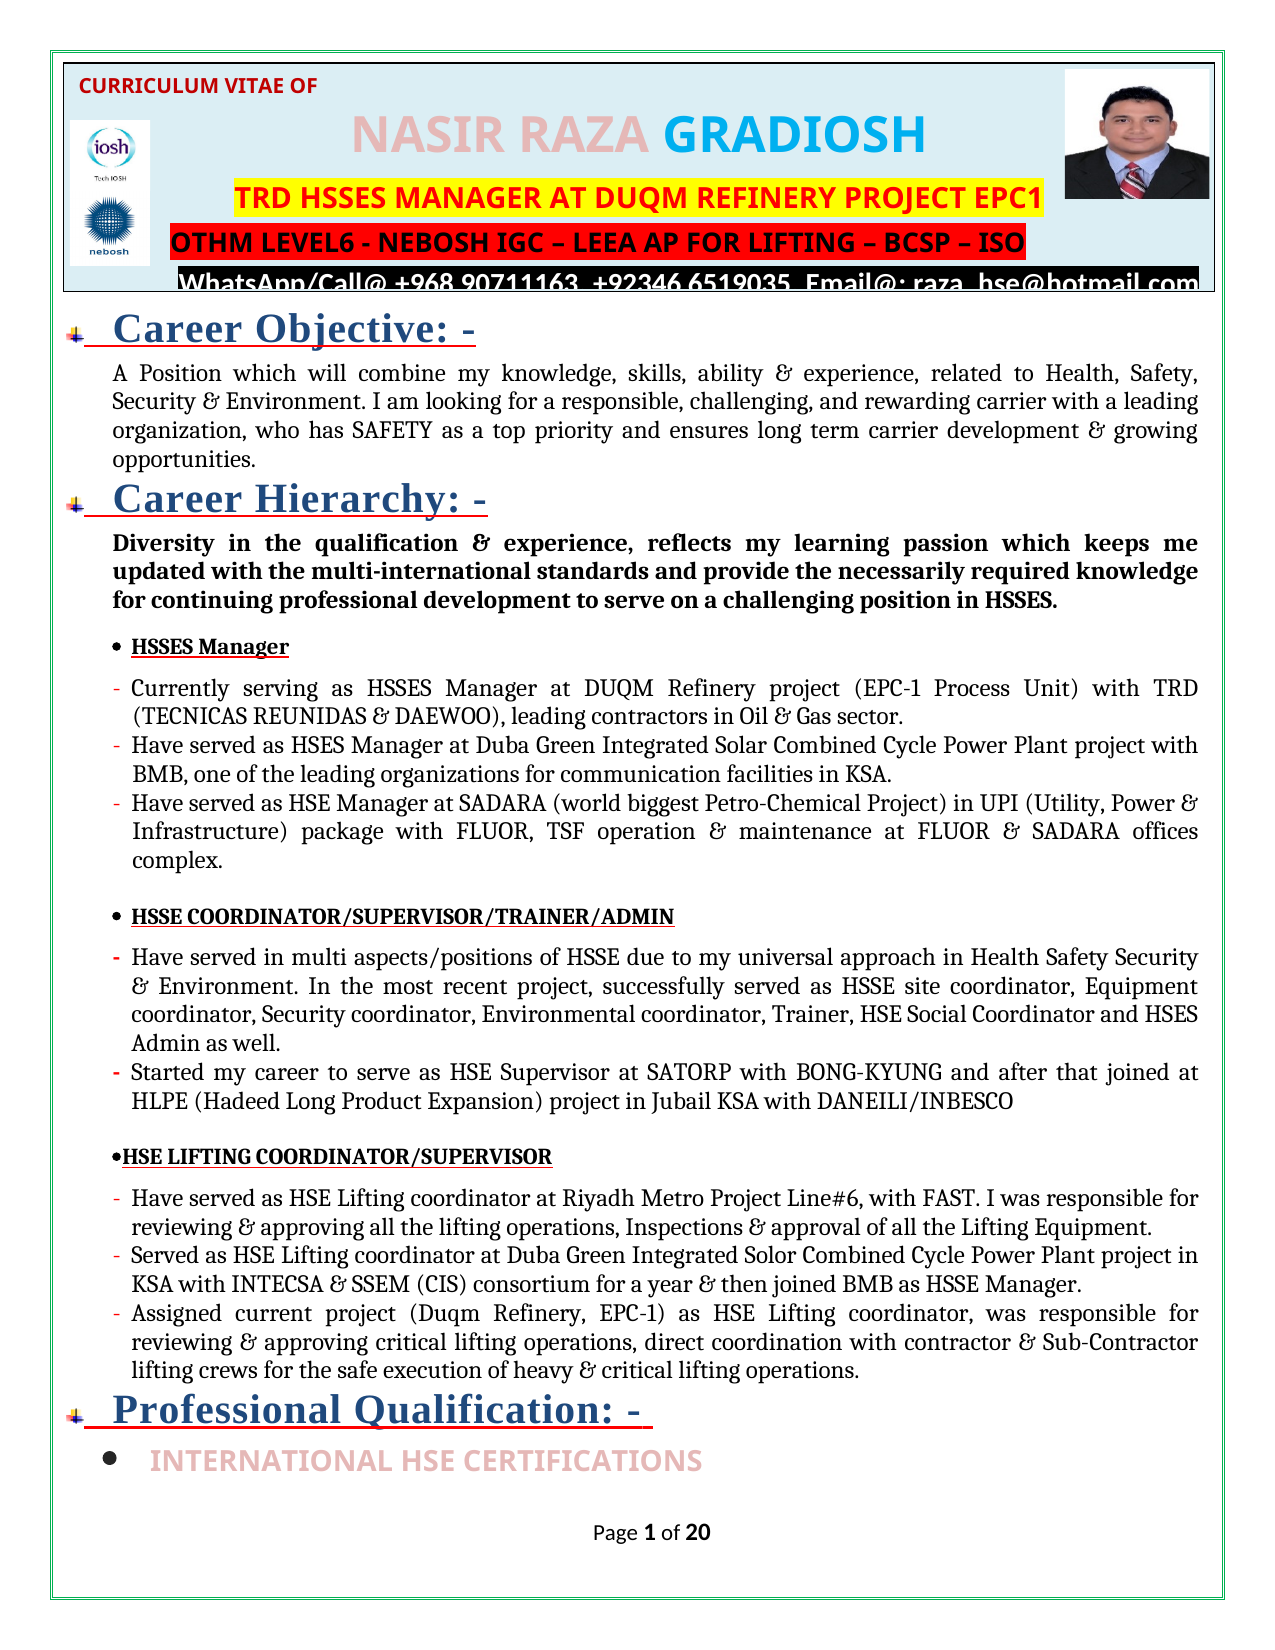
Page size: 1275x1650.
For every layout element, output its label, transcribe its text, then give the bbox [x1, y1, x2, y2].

list Have served as HSES Manager at Duba Green Integrated Solar Combined Cycle Power Plant project with BMB, one of the leading organizations for communication facilities in KSA. [112, 731, 1200, 788]
list Career Objective: - [66, 303, 1153, 351]
list HSSE COORDINATOR/SUPERVISOR/TRAINER/ADMIN [112, 903, 1153, 930]
list Currently serving as HSSES Manager at DUQM Refinery project (EPC-1 Process Unit) with TRD (TECNICAS REUNIDAS & DAEWOO), leading contractors in Oil & Gas sector. [112, 673, 1200, 731]
list Assigned current project (Duqm Refinery, EPC-1) as HSE Lifting coordinator, was responsible for reviewing & approving critical lifting operations, direct coordination with contractor & Sub-Contractor lifting crews for the safe execution of heavy & critical lifting operations. [112, 1299, 1200, 1385]
text Diversity in the qualification & experience, reflects my learning passion which keeps me updated with the multi-international standards and provide the necessarily required knowledge for continuing professional development to serve on a challenging position in HSSES. [112, 528, 1200, 615]
list Served as HSE Lifting coordinator at Duba Green Integrated Solor Combined Cycle Power Plant project in KSA with INTECSA & SSEM (CIS) consortium for a year & then joined BMB as HSSE Manager. [112, 1241, 1200, 1299]
picture [66, 495, 84, 513]
picture [66, 325, 84, 343]
list HSSES Manager [112, 634, 1153, 660]
list Started my career to serve as HSE Supervisor at SATORP with BONG-KYUNG and after that joined at HLPE (Hadeed Long Product Expansion) project in Jubail KSA with DANEILI/INBESCO [112, 1058, 1200, 1115]
list HSE LIFTING COORDINATOR/SUPERVISOR [112, 1144, 1153, 1171]
text A Position which will combine my knowledge, skills, ability & experience, related to Health, Safety, Security & Environment. I am looking for a responsible, challenging, and rewarding carrier with a leading organization, who has SAFETY as a top priority and ensures long term carrier development & growing opportunities. [112, 358, 1200, 473]
picture [1064, 69, 1210, 199]
picture [66, 1407, 84, 1424]
list Have served as HSE Manager at SADARA (world biggest Petro-Chemical Project) in UPI (Utility, Power & Infrastructure) package with FLUOR, TSF operation & maintenance at FLUOR & SADARA offices complex. [112, 788, 1200, 875]
list Professional Qualification: - [66, 1385, 1153, 1433]
list Have served in multi aspects/positions of HSSE due to my universal approach in Health Safety Security & Environment. In the most recent project, successfully served as HSSE site coordinator, Equipment coordinator, Security coordinator, Environmental coordinator, Trainer, HSE Social Coordinator and HSES Admin as well. [112, 943, 1200, 1058]
picture [69, 120, 150, 266]
list Career Hierarchy: - [66, 473, 1153, 521]
list Have served as HSE Lifting coordinator at Riyadh Metro Project Line#6, with FAST. I was responsible for reviewing & approving all the lifting operations, Inspections & approval of all the Lifting Equipment. [112, 1184, 1200, 1241]
list INTERNATIONAL HSE CERTIFICATIONS [103, 1440, 1191, 1480]
